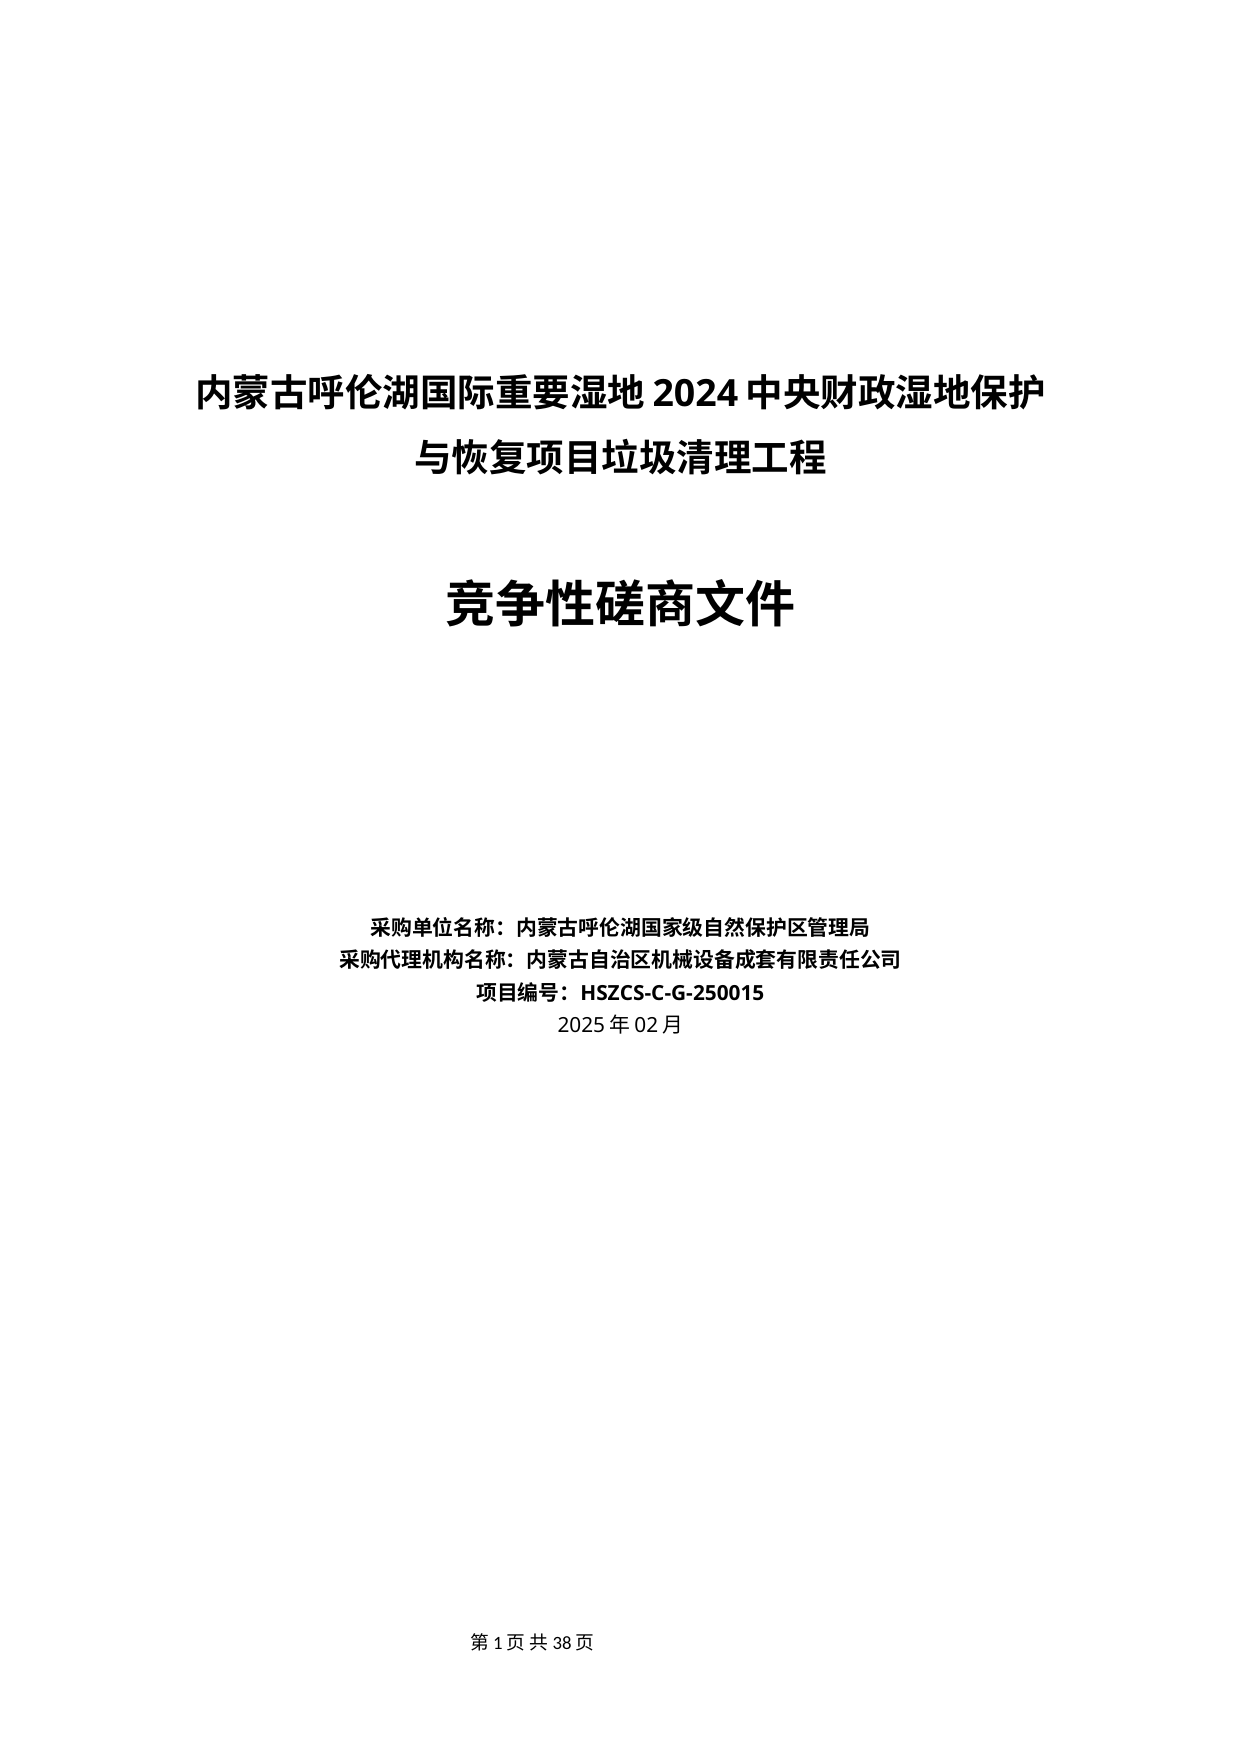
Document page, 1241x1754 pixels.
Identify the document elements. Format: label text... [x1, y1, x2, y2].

text 内蒙古呼伦湖国际重要湿地2024中央财政湿地保护与恢复项目垃圾清理工程 [187, 357, 1053, 487]
text 采购单位名称：内蒙古呼伦湖国家级自然保护区管理局 [187, 910, 1053, 942]
text 采购代理机构名称：内蒙古自治区机械设备成套有限责任公司 [187, 942, 1053, 975]
text 竞争性磋商文件 [187, 552, 1053, 650]
text 2025年02月 [187, 1007, 1053, 1040]
text 项目编号：HSZCS-C-G-250015 [187, 975, 1053, 1007]
